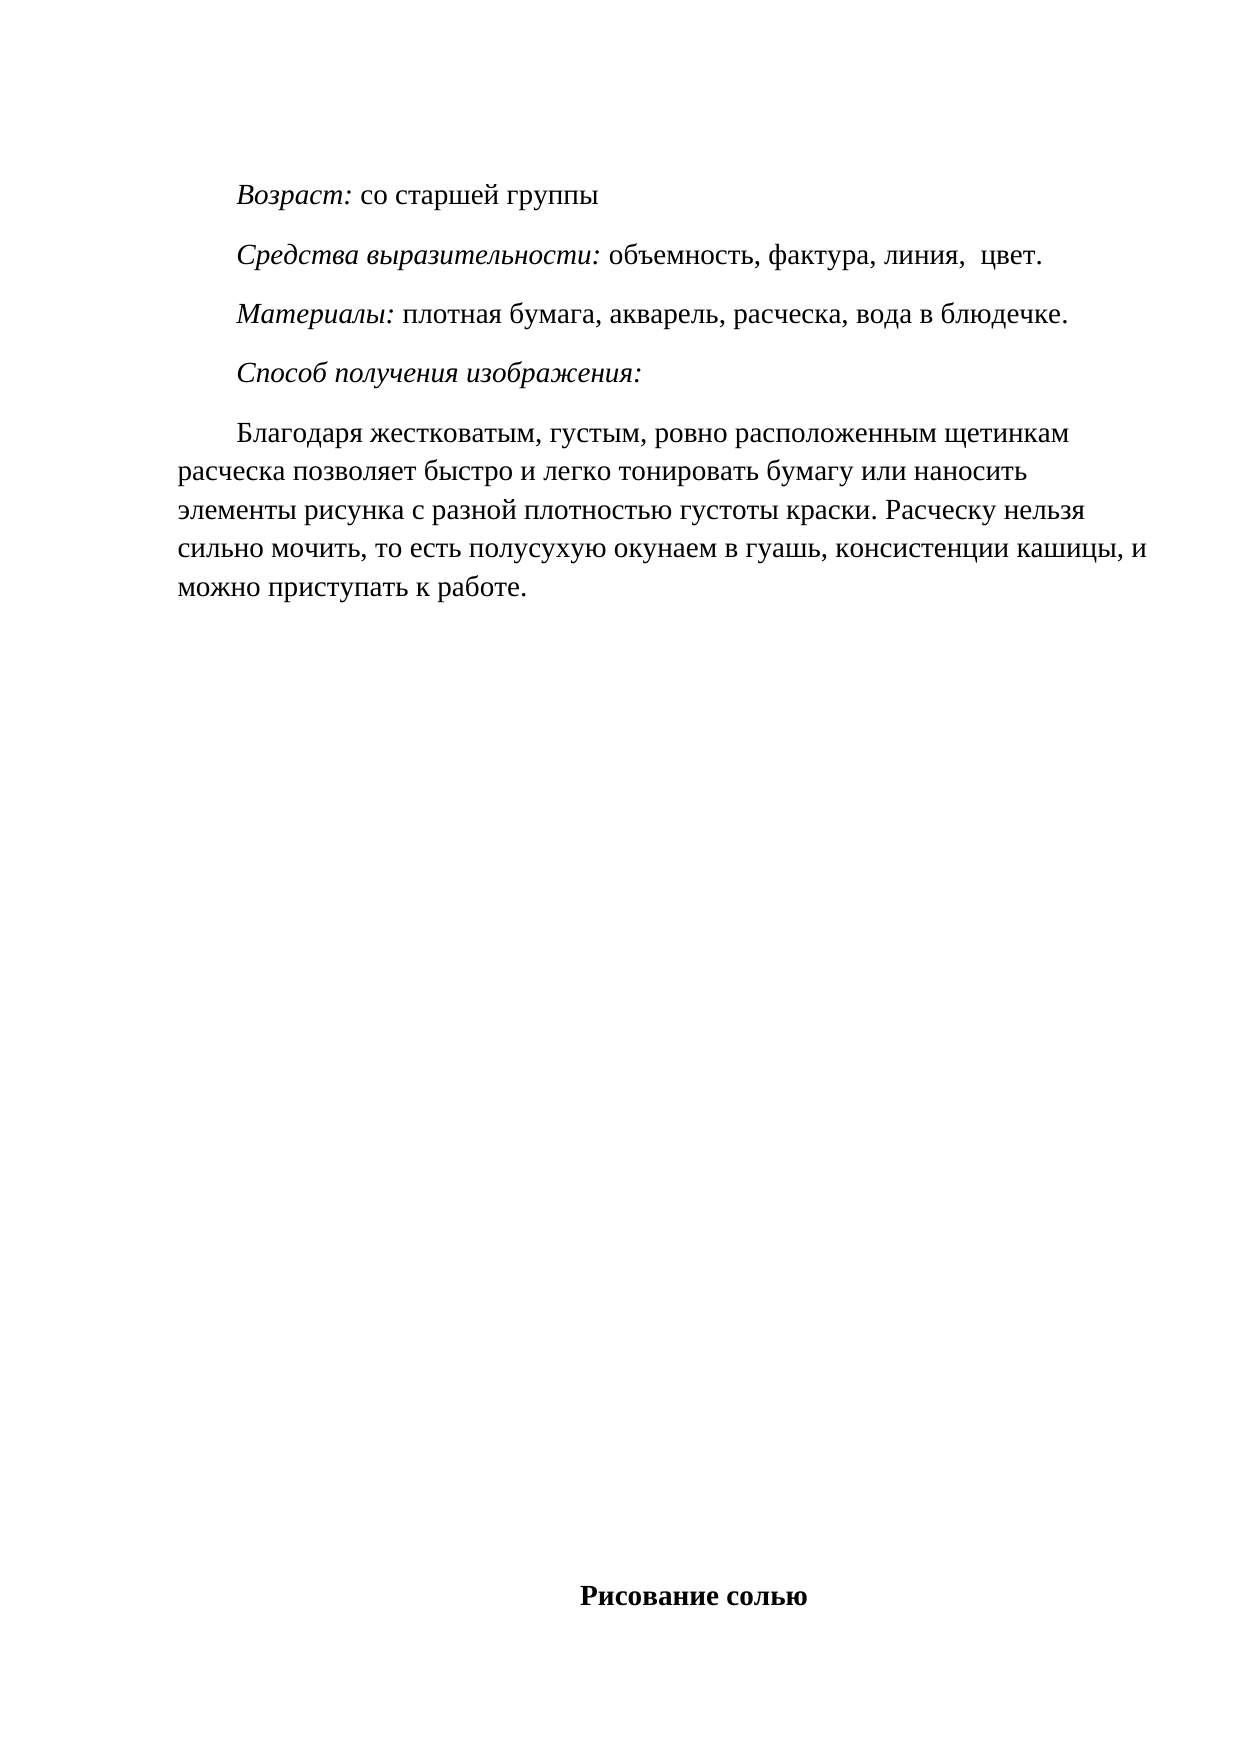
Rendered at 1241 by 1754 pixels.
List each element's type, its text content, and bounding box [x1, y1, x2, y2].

text Благодаря жестковатым, густым, ровно расположенным щетинкам расческа позволяет быстро и легко тонировать бумагу или наносить элементы рисунка с разной плотностью густоты краски. Расческу нельзя сильно мочить, то есть полусухую окунаем в гуашь, консистенции кашицы, и можно приступать к работе. [177, 415, 1152, 603]
text Возраст: со старшей группы [177, 177, 1152, 211]
text Материалы: плотная бумага, акварель, расческа, вода в блюдечке. [177, 296, 1152, 330]
text Средства выразительности: объемность, фактура, линия, цвет. [177, 237, 1152, 270]
text Рисование солью [177, 1578, 1152, 1612]
text Способ получения изображения: [177, 356, 1152, 389]
